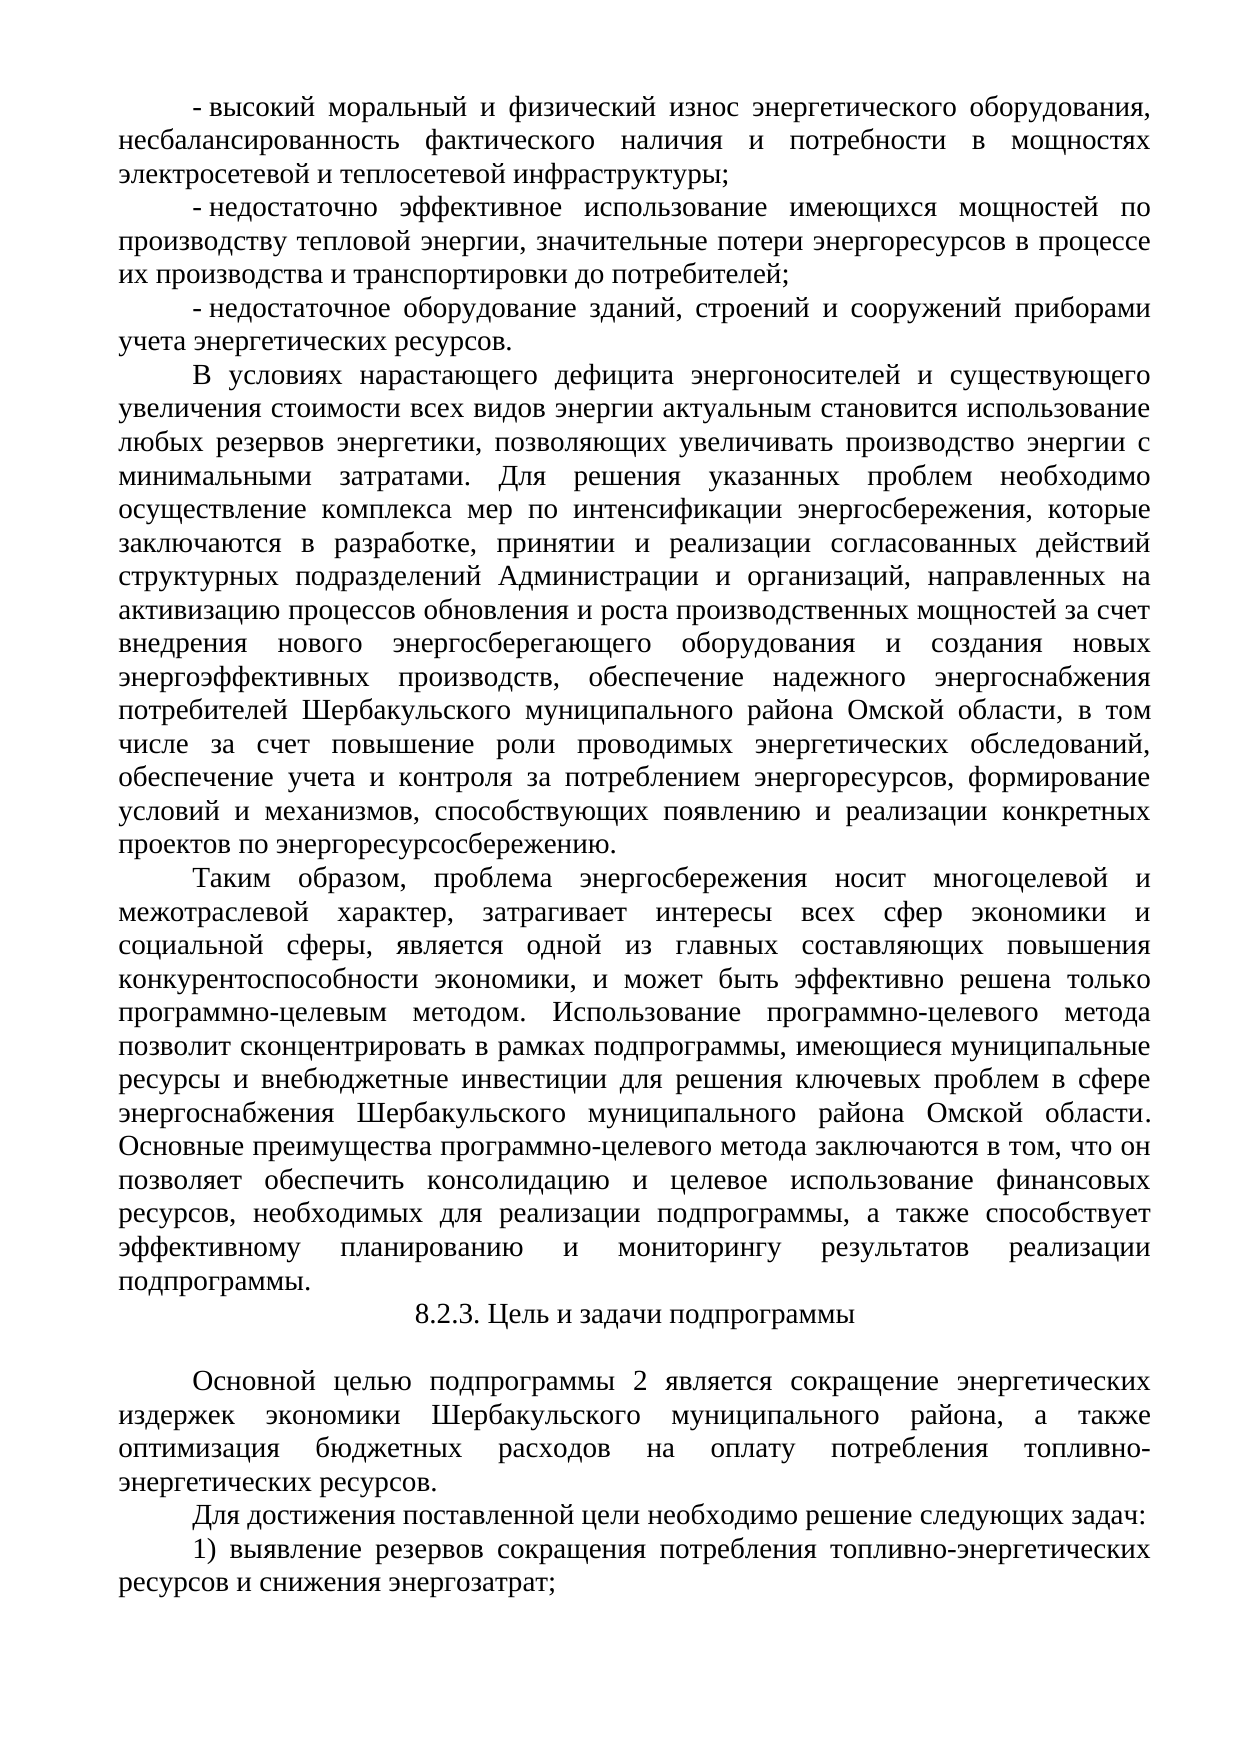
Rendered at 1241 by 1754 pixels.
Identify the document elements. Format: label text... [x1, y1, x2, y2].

text Таким образом, проблема энергосбережения носит многоцелевой и межотраслевой характер, затрагивает интересы всех сфер экономики и социальной сферы, является одной из главных составляющих повышения конкурентоспособности экономики, и может быть эффективно решена только программно-целевым методом. Использование программно-целевого метода позволит сконцентрировать в рамках подпрограммы, имеющиеся муниципальные ресурсы и внебюджетные инвестиции для решения ключевых проблем в сфере энергоснабжения Шербакульского муниципального района Омской области. Основные преимущества программно-целевого метода заключаются в том, что он позволяет обеспечить консолидацию и целевое использование финансовых ресурсов, необходимых для реализации подпрограммы, а также способствует эффективному планированию и мониторингу результатов реализации подпрограммы. [118, 860, 1152, 1296]
text 1) выявление резервов сокращения потребления топливно-энергетических ресурсов и снижения энергозатрат; [118, 1531, 1152, 1598]
text - недостаточное оборудование зданий, строений и сооружений приборами учета энергетических ресурсов. [118, 290, 1152, 357]
text Основной целью подпрограммы 2 является сокращение энергетических издержек экономики Шербакульского муниципального района, а также оптимизация бюджетных расходов на оплату потребления топливно-энергетических ресурсов. [118, 1363, 1152, 1497]
text - высокий моральный и физический износ энергетического оборудования, несбалансированность фактического наличия и потребности в мощностях электросетевой и теплосетевой инфраструктуры; [118, 89, 1152, 189]
text В условиях нарастающего дефицита энергоносителей и существующего увеличения стоимости всех видов энергии актуальным становится использование любых резервов энергетики, позволяющих увеличивать производство энергии с минимальными затратами. Для решения указанных проблем необходимо осуществление комплекса мер по интенсификации энергосбережения, которые заключаются в разработке, принятии и реализации согласованных действий структурных подразделений Администрации и организаций, направленных на активизацию процессов обновления и роста производственных мощностей за счет внедрения нового энергосберегающего оборудования и создания новых энергоэффективных производств, обеспечение надежного энергоснабжения потребителей Шербакульского муниципального района Омской области, в том числе за счет повышение роли проводимых энергетических обследований, обеспечение учета и контроля за потреблением энергоресурсов, формирование условий и механизмов, способствующих появлению и реализации конкретных проектов по энергоресурсосбережению. [118, 357, 1152, 860]
text Для достижения поставленной цели необходимо решение следующих задач: [118, 1497, 1152, 1531]
text 8.2.3. Цель и задачи подпрограммы [118, 1296, 1152, 1330]
text - недостаточно эффективное использование имеющихся мощностей по производству тепловой энергии, значительные потери энергоресурсов в процессе их производства и транспортировки до потребителей; [118, 189, 1152, 290]
